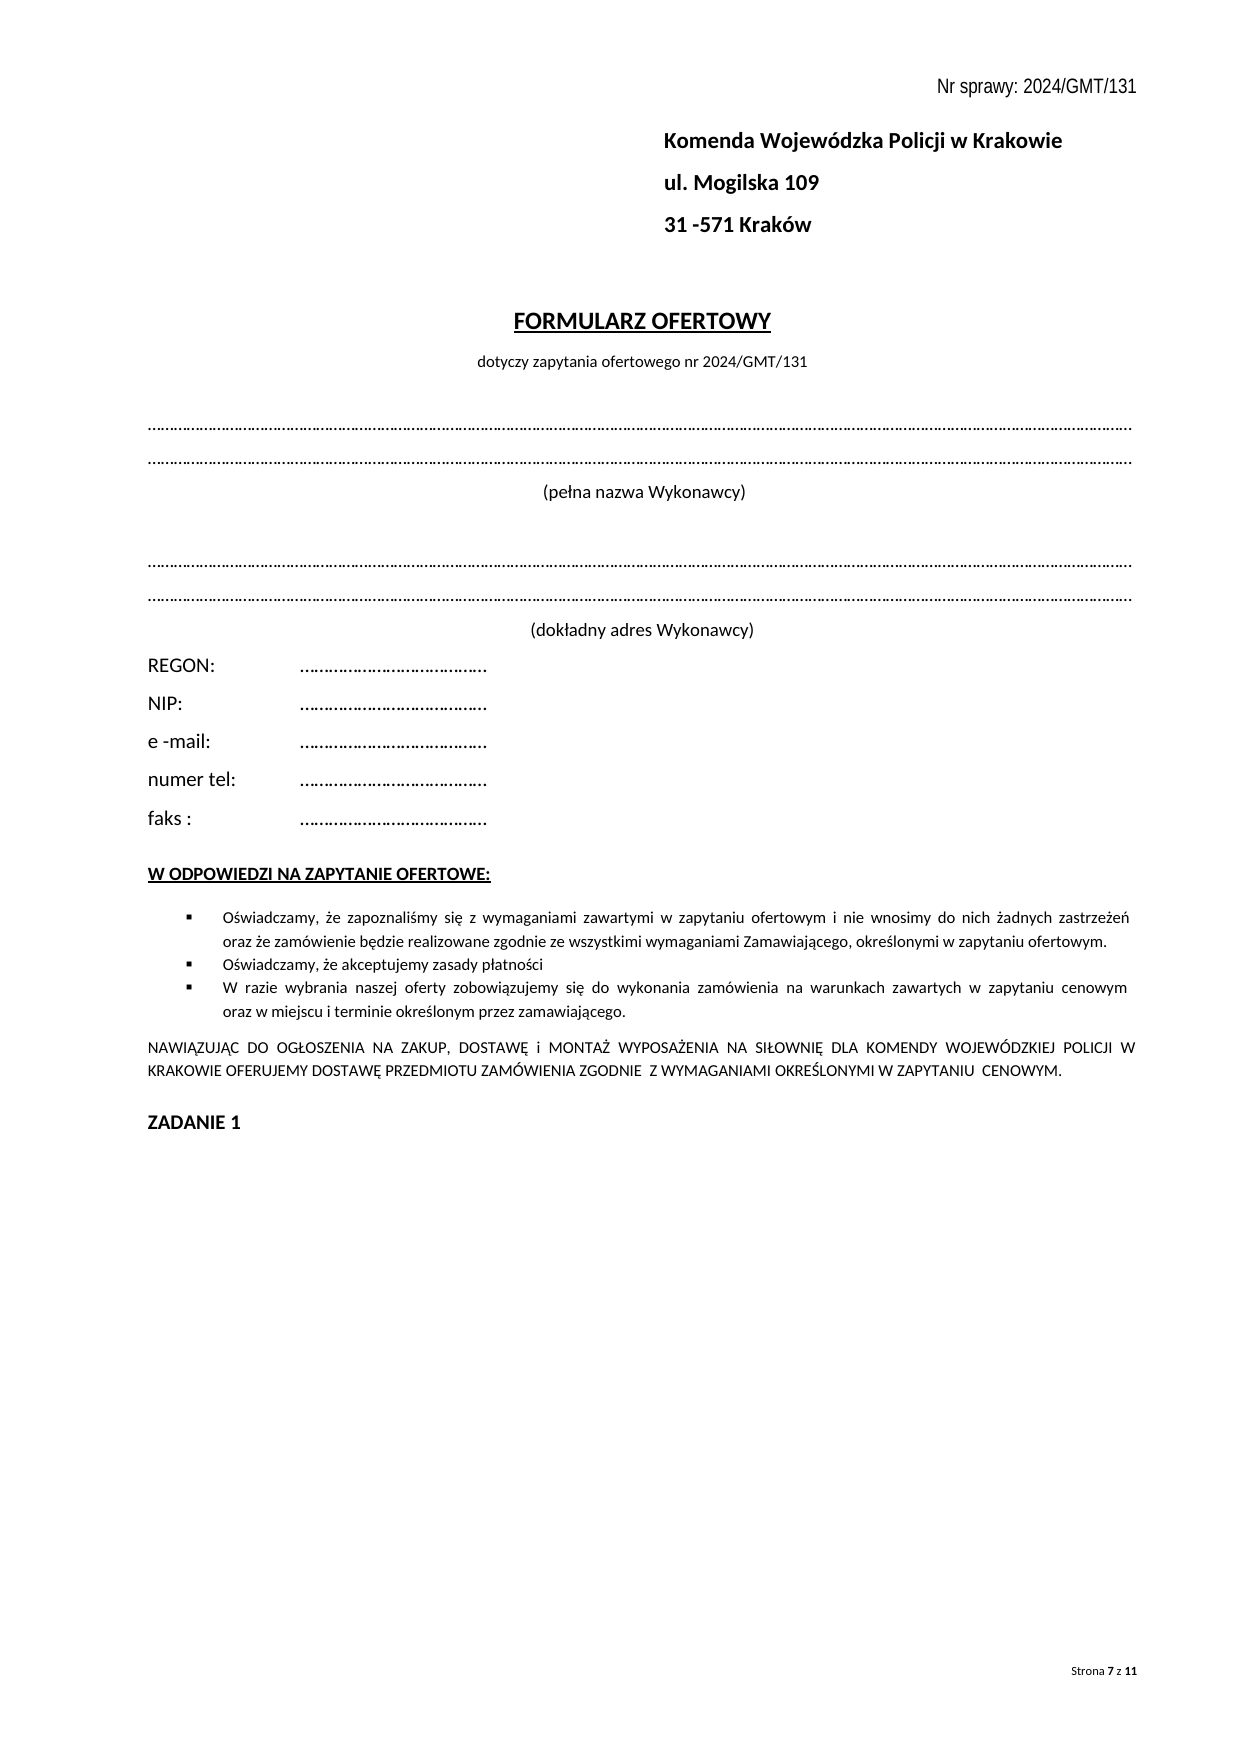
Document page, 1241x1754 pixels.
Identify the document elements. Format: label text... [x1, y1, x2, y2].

text REGON: ………………………………… [148, 652, 1137, 678]
text NIP: ………………………………… [148, 690, 1137, 716]
text 31 -571 Kraków [616, 210, 1137, 238]
list W razie wybrania naszej oferty zobowiązujemy się do wykonania zamówienia na warunkach zawartych w zapytaniu cenowym oraz w miejscu i terminie określonym przez zamawiającego. [185, 978, 1137, 1021]
text e -mail: ………………………………… [148, 728, 1137, 754]
text ZADANIE 1 [148, 1109, 1137, 1135]
text NAWIĄZUJĄC DO OGŁOSZENIA NA ZAKUP, DOSTAWĘ i MONTAŻ WYPOSAŻENIA NA SIŁOWNIĘ DLA KOMENDY WOJEWÓDZKIEJ POLICJI W KRAKOWIE OFERUJEMY DOSTAWĘ PRZEDMIOTU ZAMÓWIENIA ZGODNIE Z WYMAGANIAMI OKREŚLONYMI W ZAPYTANIU CENOWYM. [148, 1037, 1137, 1081]
text (dokładny adres Wykonawcy) [148, 618, 1137, 641]
text Komenda Wojewódzka Policji w Krakowie [616, 126, 1137, 154]
text ………………………………………………………………………………………………………………………………………………………………………………………………………… [148, 549, 1137, 572]
list Oświadczamy, że akceptujemy zasady płatności [185, 954, 1137, 975]
text faks : ………………………………… [148, 805, 1137, 830]
text ………………………………………………………………………………………………………………………………………………………………………………………………………… [148, 446, 1137, 469]
text (pełna nazwa Wykonawcy) [148, 480, 1137, 503]
list Oświadczamy, że zapoznaliśmy się z wymaganiami zawartymi w zapytaniu ofertowym i nie wnosimy do nich żadnych zastrzeżeń oraz że zamówienie będzie realizowane zgodnie ze wszystkimi wymaganiami Zamawiającego, określonymi w zapytaniu ofertowym. [185, 908, 1137, 951]
text numer tel: ………………………………… [148, 767, 1137, 792]
text ………………………………………………………………………………………………………………………………………………………………………………………………………… [148, 583, 1137, 606]
text FORMULARZ OFERTOWY [148, 305, 1137, 336]
text ul. Mogilska 109 [616, 168, 1137, 196]
text W ODPOWIEDZI NA ZAPYTANIE OFERTOWE: [148, 862, 1137, 885]
text ………………………………………………………………………………………………………………………………………………………………………………………………………… [148, 412, 1137, 434]
text dotyczy zapytania ofertowego nr 2024/GMT/131 [148, 351, 1137, 371]
